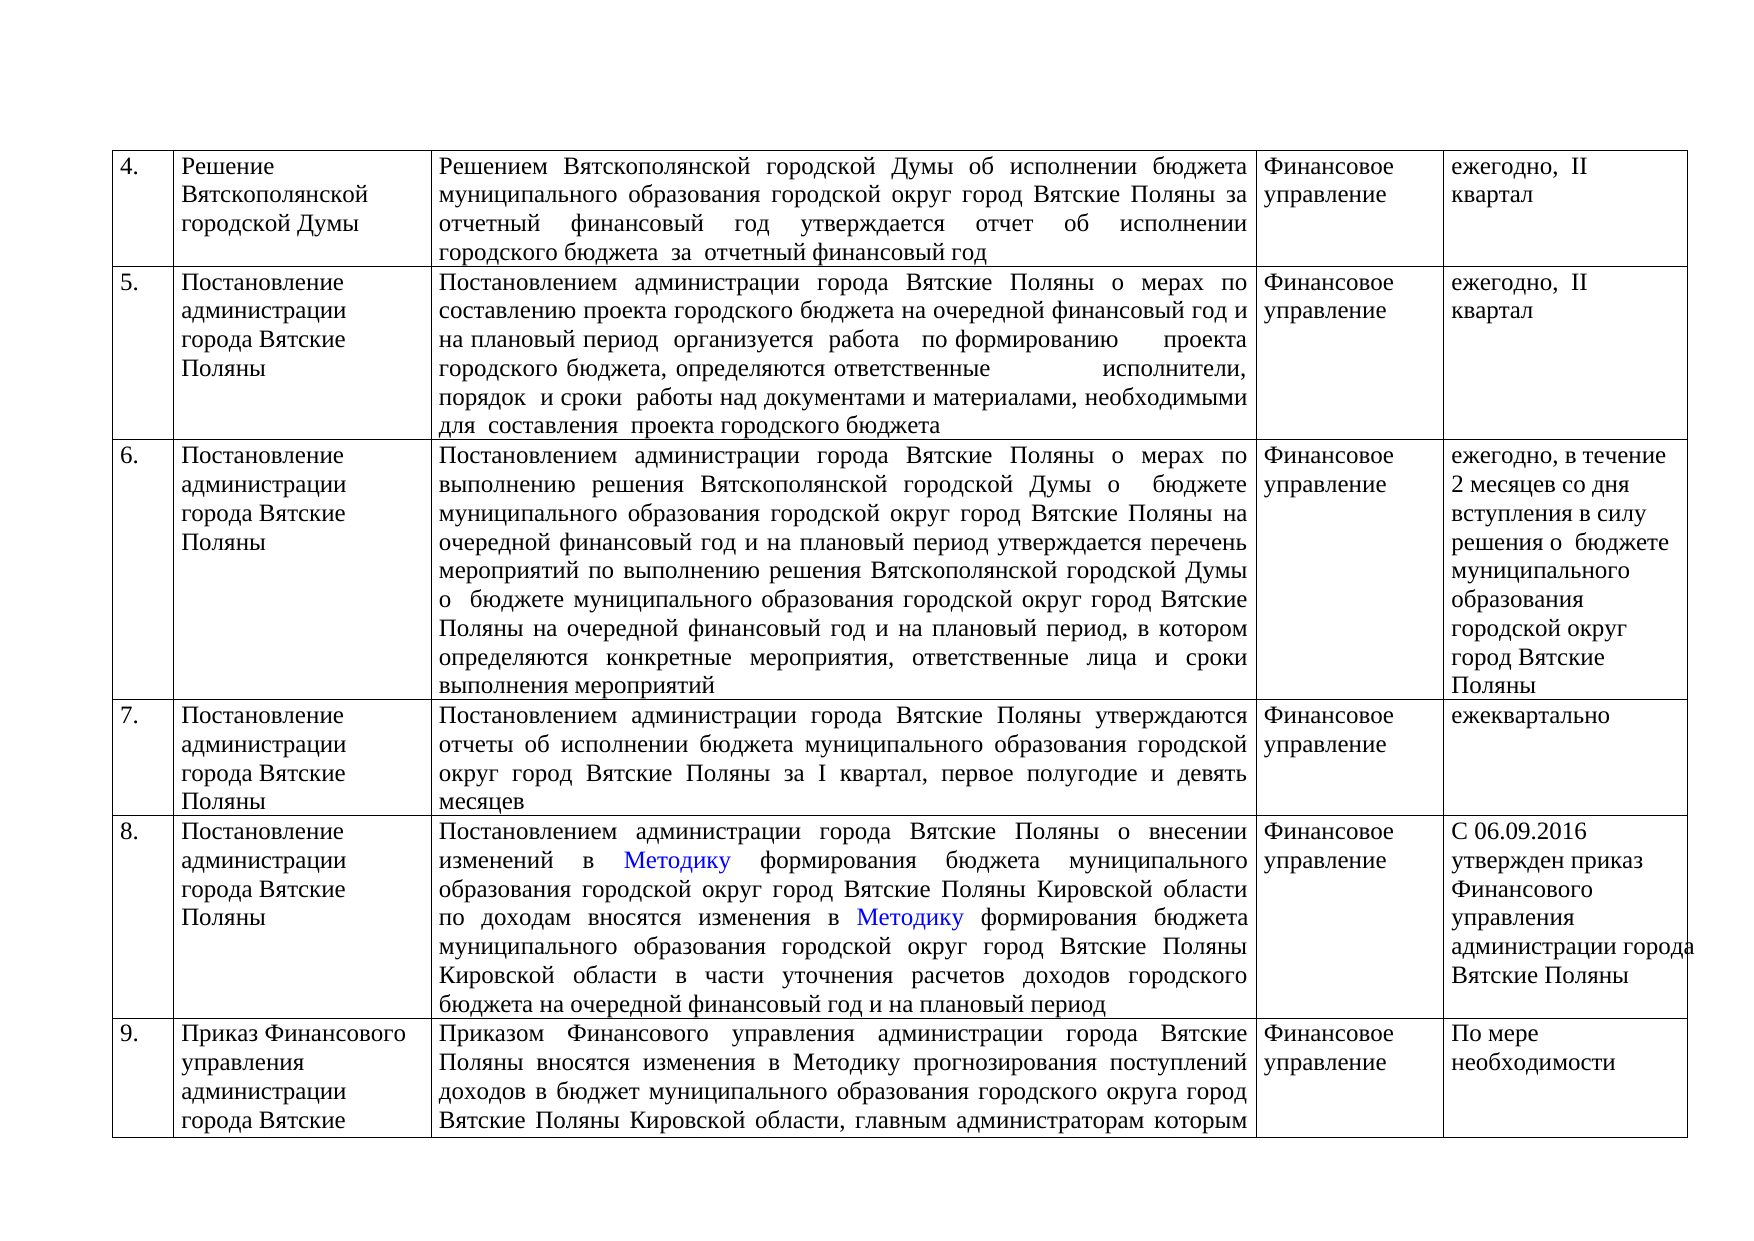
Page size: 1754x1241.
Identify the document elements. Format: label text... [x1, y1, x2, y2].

table_cell Решением Вятскополянской городской Думы об исполнении бюджета муниципального образования городской округ город Вятские Поляны за отчетный финансовый год утверждается отчет об исполнении городского бюджета за отчетный финансовый год [432, 151, 1256, 266]
table_cell Постановлением администрации города Вятские Поляны о внесении изменений в Методику формирования бюджета муниципального образования городской округ город Вятские Поляны Кировской области по доходам вносятся изменения в Методику формирования бюджета муниципального образования городской округ город Вятские Поляны Кировской области в части уточнения расчетов доходов городского бюджета на очередной финансовый год и на плановый период [432, 816, 1256, 1017]
table_cell 6. [113, 440, 173, 699]
table_cell ежеквартально [1444, 700, 1687, 815]
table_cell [174, 1019, 431, 1137]
table_cell Финансовое управление [1257, 440, 1443, 699]
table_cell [1444, 1019, 1687, 1137]
table_cell ежегодно, в течение 2 месяцев со дня вступления в силу решения о бюджете муниципального образования городской округ город Вятские Поляны [1444, 440, 1687, 699]
table_cell ежегодно, II квартал [1444, 267, 1687, 439]
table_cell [1257, 1019, 1443, 1137]
table_cell Постановление администрации города Вятские Поляны [174, 816, 431, 1017]
table_cell Финансовое управление [1257, 267, 1443, 439]
table_cell 5. [113, 267, 173, 439]
table_cell 9. [113, 1019, 173, 1137]
table_cell Постановление администрации города Вятские Поляны [174, 440, 431, 699]
table_cell Постановлением администрации города Вятские Поляны о мерах по выполнению решения Вятскополянской городской Думы о бюджете муниципального образования городской округ город Вятские Поляны на очередной финансовый год и на плановый период утверждается перечень мероприятий по выполнению решения Вятскополянской городской Думы о бюджете муниципального образования городской округ город Вятские Поляны на очередной финансовый год и на плановый период, в котором определяются конкретные мероприятия, ответственные лица и сроки выполнения мероприятий [432, 440, 1256, 699]
table_cell ежегодно, II квартал [1444, 151, 1687, 266]
table_cell Финансовое управление [1257, 816, 1443, 1017]
table_cell 7. [113, 700, 173, 815]
table_cell 8. [113, 816, 173, 1017]
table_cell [174, 151, 431, 266]
table_cell Постановление администрации города Вятские Поляны [174, 267, 431, 439]
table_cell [1257, 151, 1443, 266]
table_cell Постановлением администрации города Вятские Поляны о мерах по составлению проекта городского бюджета на очередной финансовый год и на плановый период организуется работа по формированию проекта городского бюджета, определяются ответственные исполнители, порядок и сроки работы над документами и материалами, необходимыми для составления проекта городского бюджета [432, 267, 1256, 439]
table_cell Финансовое управление [1257, 700, 1443, 815]
table_cell Постановлением администрации города Вятские Поляны утверждаются отчеты об исполнении бюджета муниципального образования городской округ город Вятские Поляны за I квартал, первое полугодие и девять месяцев [432, 700, 1256, 815]
table_cell 4. [113, 151, 173, 266]
table_cell С 06.09.2016 утвержден приказ Финансового управления администрации города Вятские Поляны [1444, 816, 1687, 1017]
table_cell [432, 1019, 1256, 1137]
table_cell Постановление администрации города Вятские Поляны [174, 700, 431, 815]
